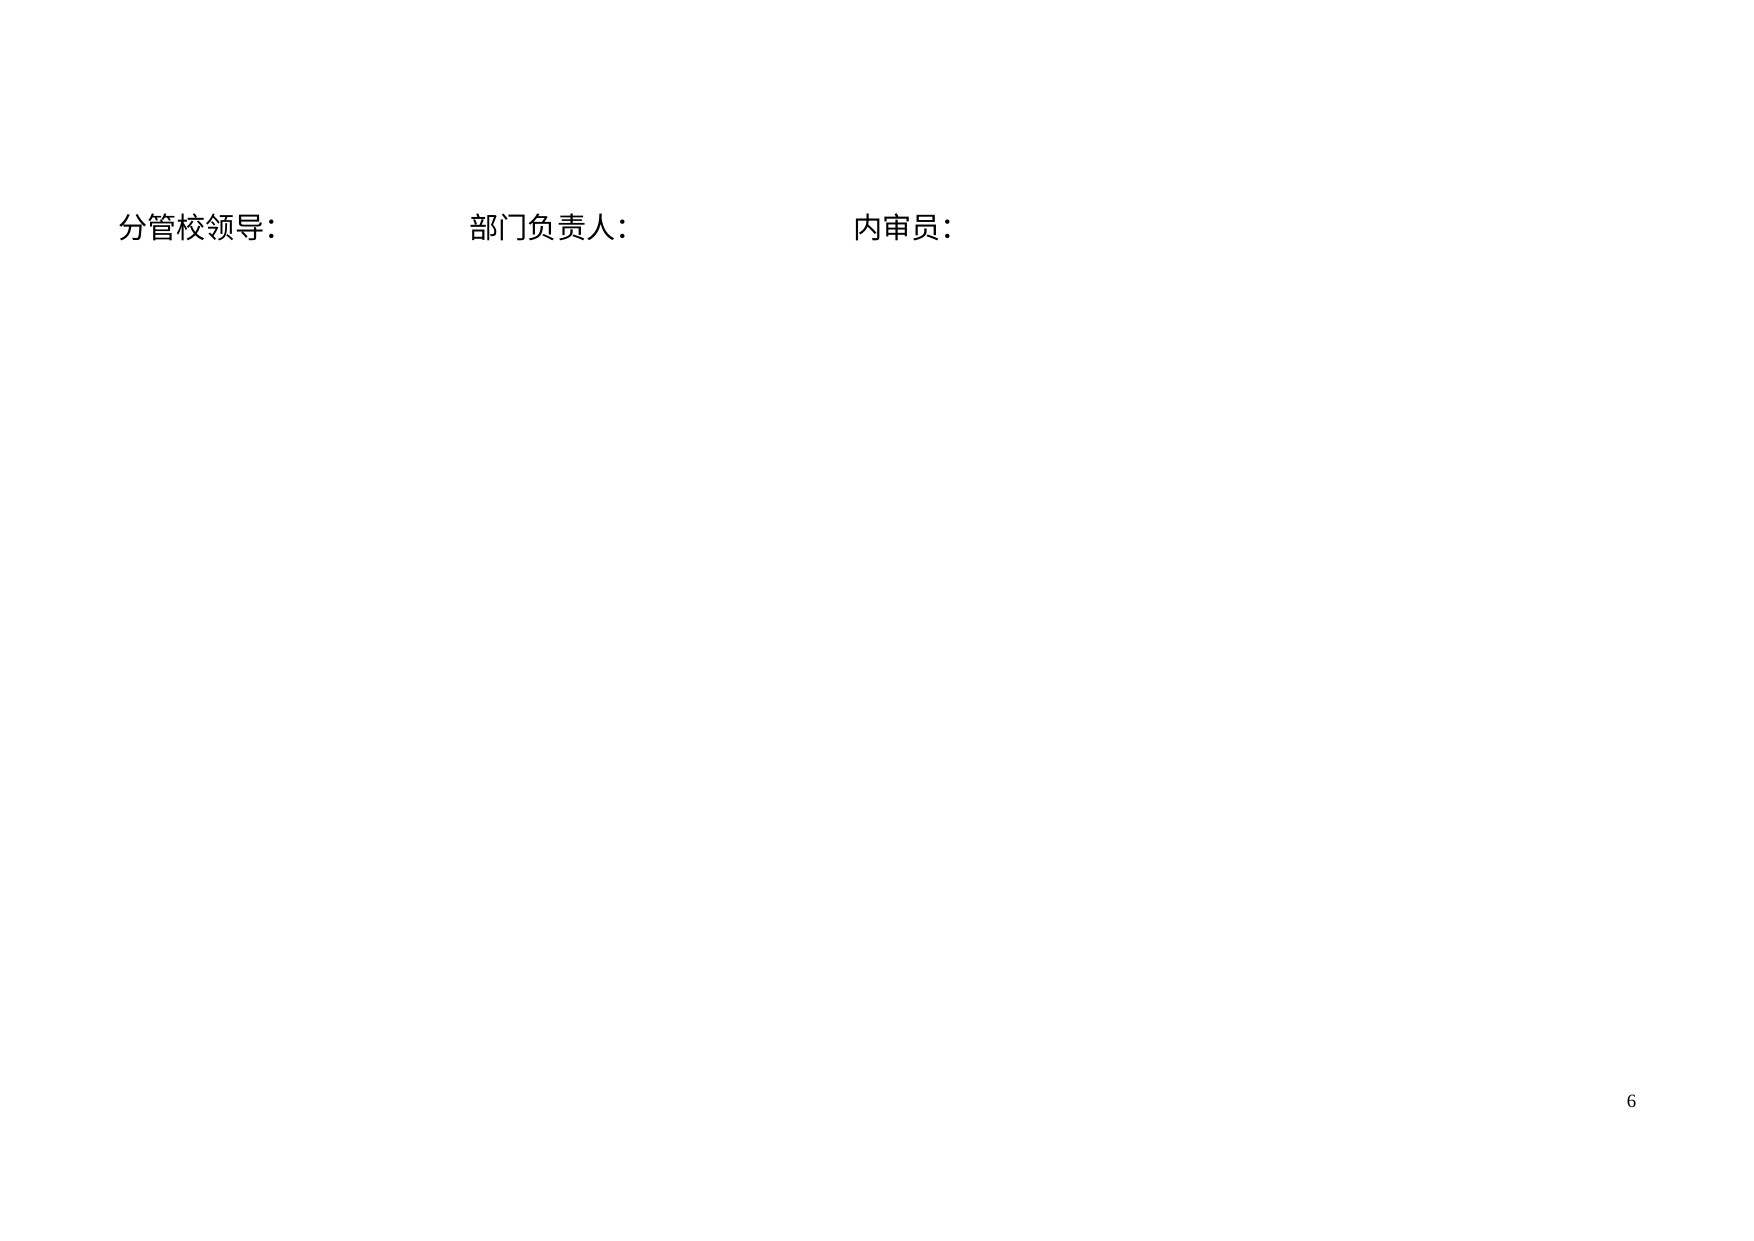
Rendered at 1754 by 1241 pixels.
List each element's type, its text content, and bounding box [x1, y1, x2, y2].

text 分管校领导： 部门负责人： 内审员： [118, 194, 1636, 259]
